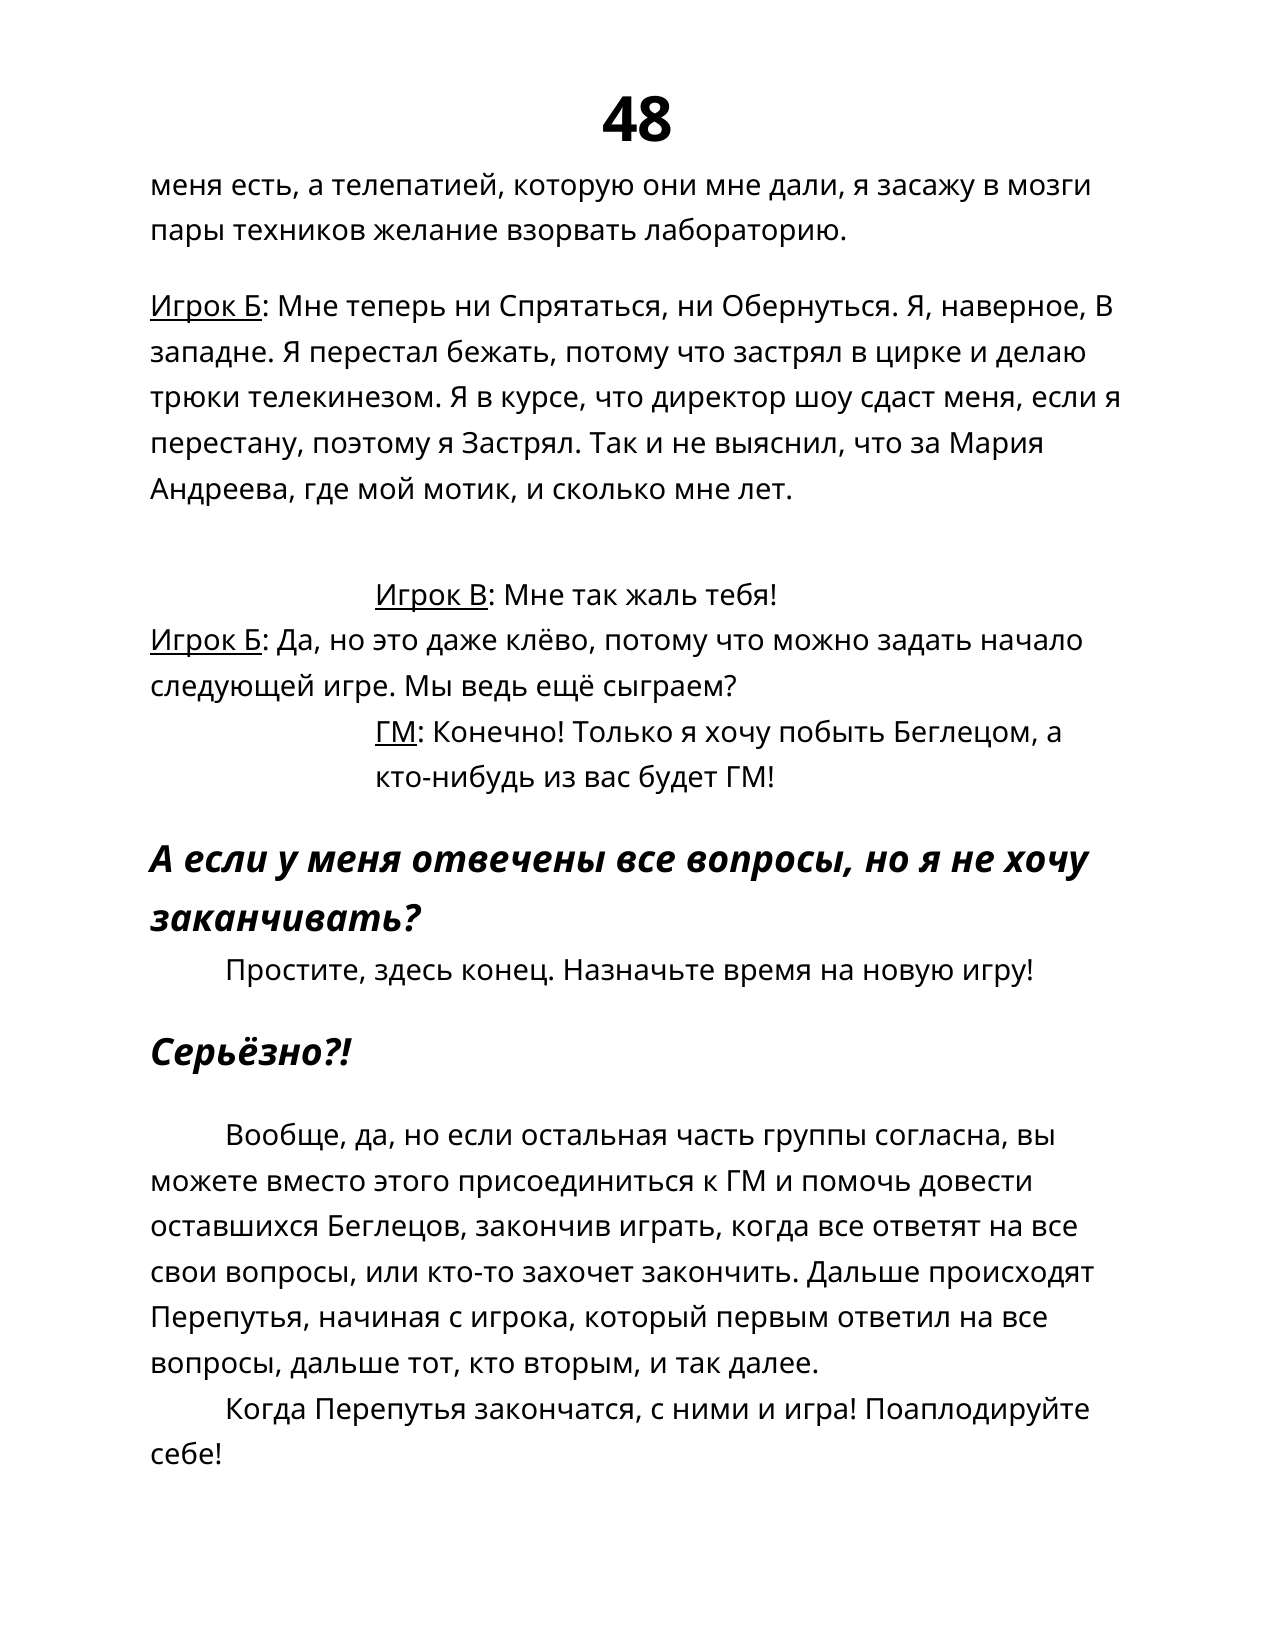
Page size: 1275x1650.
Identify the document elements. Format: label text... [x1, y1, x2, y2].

text Вообще, да, но если остальная часть группы согласна, вы можете вместо этого присоединиться к ГМ и помочь довести оставшихся Беглецов, закончив играть, когда все ответят на все свои вопросы, или кто-то захочет закончить. Дальше происходят Перепутья, начиная с игрока, который первым ответил на все вопросы, дальше тот, кто вторым, и так далее. [150, 1114, 1125, 1382]
text Игрок В: Мне так жаль тебя! [375, 574, 1125, 614]
text Простите, здесь конец. Назначьте время на новую игру! [150, 949, 1125, 989]
text Игрок Б: Мне теперь ни Спрятаться, ни Обернуться. Я, наверное, В западне. Я перестал бежать, потому что застрял в цирке и делаю трюки телекинезом. Я в курсе, что директор шоу сдаст меня, если я перестану, поэтому я Застрял. Так и не выяснил, что за Мария Андреева, где мой мотик, и сколько мне лет. [150, 285, 1125, 508]
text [150, 164, 1125, 249]
text ГМ: Конечно! Только я хочу побыть Беглецом, а кто-нибудь из вас будет ГМ! [375, 711, 1125, 796]
text Игрок Б: Да, но это даже клёво, потому что можно задать начало следующей игре. Мы ведь ещё сыграем? [150, 619, 1125, 705]
text Когда Перепутья закончатся, с ними и игра! Поаплодируйте себе! [150, 1388, 1125, 1473]
text Серьёзно?! [150, 1025, 1125, 1076]
text А если у меня отвечены все вопросы, но я не хочу заканчивать? [150, 832, 1125, 942]
